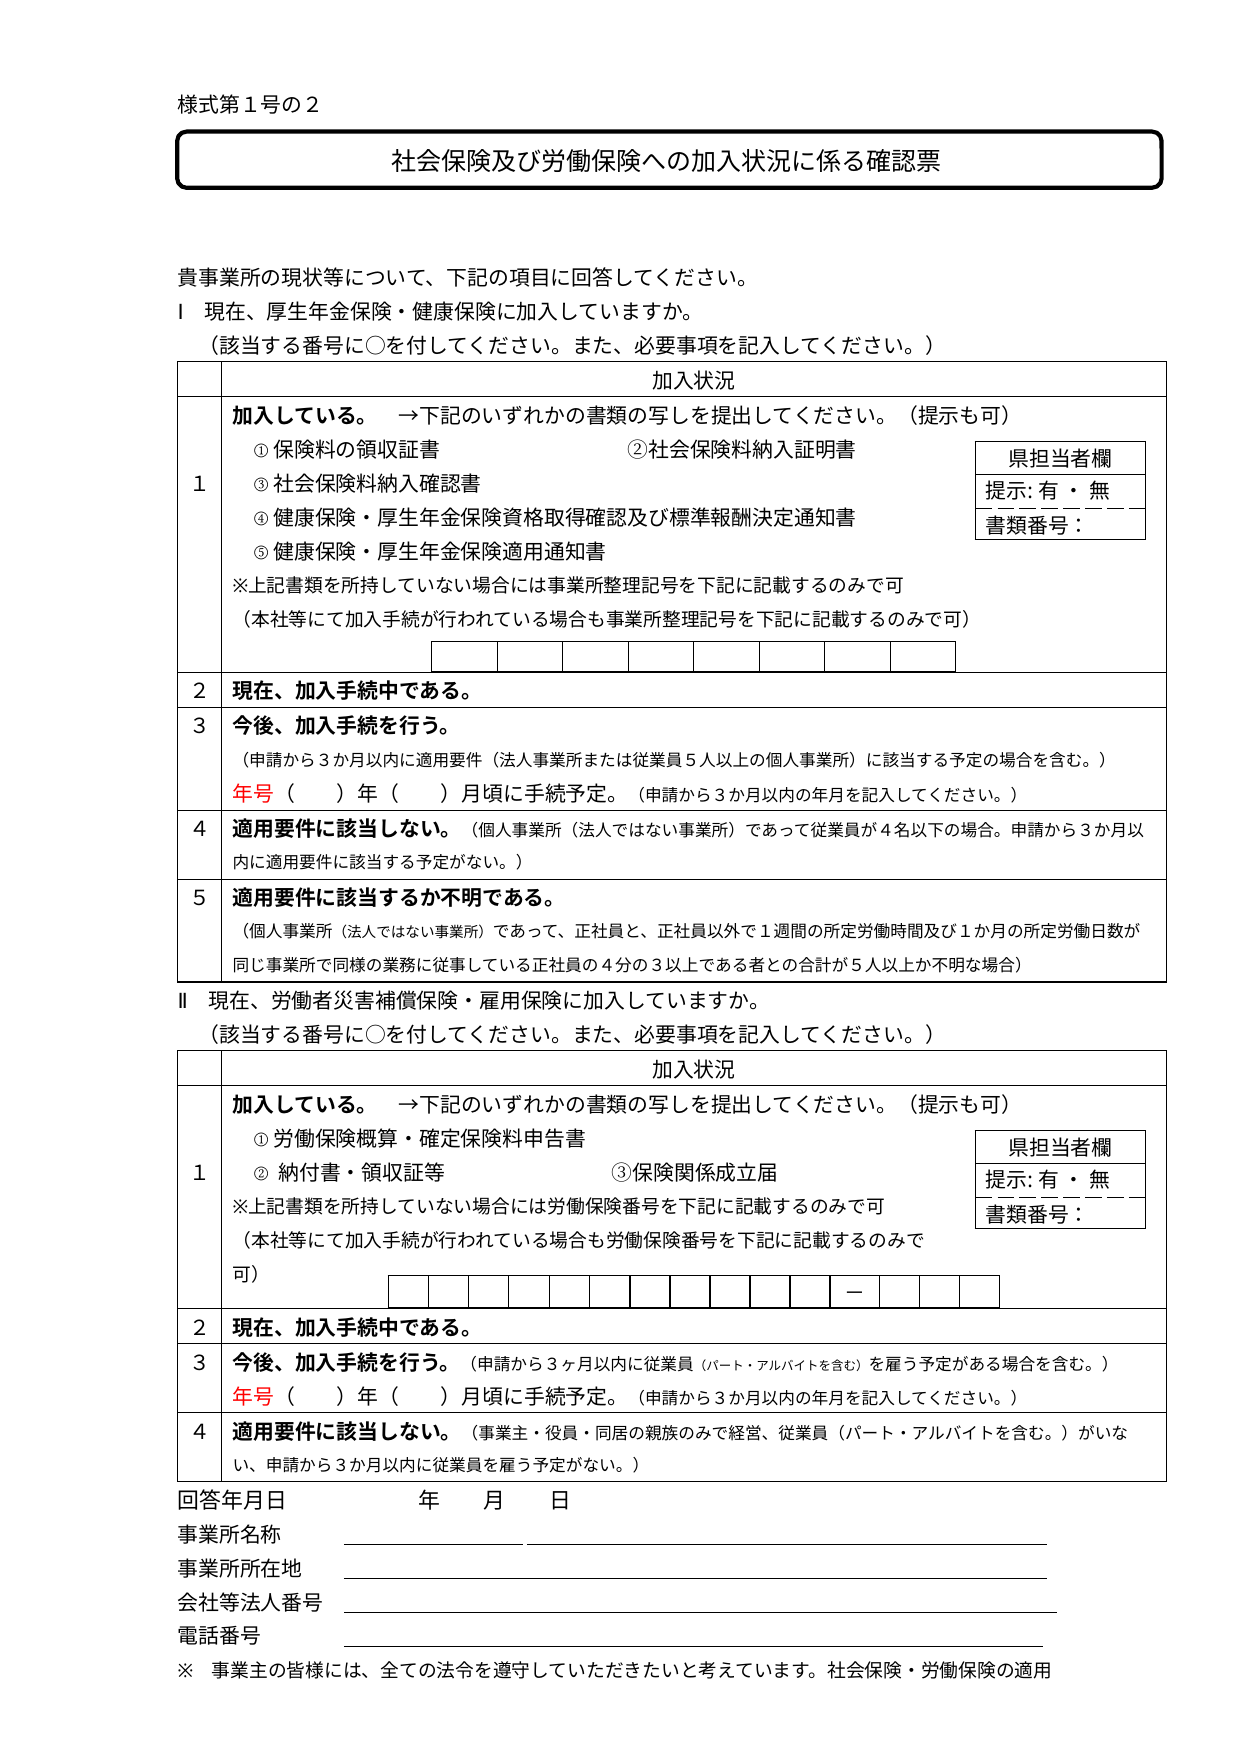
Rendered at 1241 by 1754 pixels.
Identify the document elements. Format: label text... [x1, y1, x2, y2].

text Ⅱ 現在、労働者災害補償保険・雇用保険に加入していますか。 [177, 983, 1063, 1016]
text （該当する番号に○を付してください。また、必要事項を記入してください。） [177, 327, 1063, 361]
text 貴事業所の現状等について、下記の項目に回答してください。 [177, 259, 1063, 293]
table_cell ４ [178, 811, 221, 878]
text Ⅰ 現在、厚生年金保険・健康保険に加入していますか。 [177, 293, 1063, 327]
table_cell 適用要件に該当しない。（個人事業所（法人ではない事業所）であって従業員が４名以下の場合。申請から３か月以内に適用要件に該当する予定がない。） [222, 811, 1166, 878]
table_cell 適用要件に該当しない。（事業主・役員・同居の親族のみで経営、従業員（パート・アルバイトを含む。）がいない、申請から３か月以内に従業員を雇う予定がない。） [222, 1413, 1166, 1481]
text 電話番号 [177, 1618, 1063, 1652]
table_cell ３ [178, 1344, 221, 1412]
table_cell 現在、加入手続中である。 [222, 1309, 1166, 1343]
table_cell 現在、加入手続中である。 [222, 673, 1166, 707]
text 事業所所在地 [177, 1550, 1063, 1584]
table_cell ２ [178, 673, 221, 707]
table_cell 今後、加入手続を行う。（申請から３ヶ月以内に従業員（パート・アルバイトを含む）を雇う予定がある場合を含む。） 年号（ ）年（ ）月頃に手続予定。（申請から３か月以内の年月を記入してください。） [222, 1344, 1166, 1412]
text 回答年月日 年 月 日 [177, 1482, 1063, 1516]
table_cell １ [178, 1086, 221, 1308]
table_cell ３ [178, 708, 221, 809]
table_cell 今後、加入手続を行う。 （申請から３か月以内に適用要件（法人事業所または従業員５人以上の個人事業所）に該当する予定の場合を含む。） 年号（ ）年（ ）月頃に手続予定。（申請から３か月以内の年月を記入してください。） [222, 708, 1166, 809]
table_cell 加入している。 →下記のいずれかの書類の写しを提出してください。（提示も可） 労働保険概算・確定保険料申告書 納付書・領収証等 保険関係成立届 ※上記書類を所持していない場合には労働保険番号を下記に記載するのみで可 （本社等にて加入手続が行われている場合も労働保険番号を下記に記載するのみで可） [222, 1086, 1166, 1308]
text 事業所名称 [177, 1516, 1063, 1550]
table_cell ２ [178, 1309, 221, 1343]
text （該当する番号に○を付してください。また、必要事項を記入してください。） [177, 1016, 1063, 1050]
table_header 加入状況 [222, 362, 1166, 396]
table_header [178, 362, 221, 396]
table_header [178, 1051, 221, 1085]
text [177, 1652, 1063, 1686]
table_cell ４ [178, 1413, 221, 1481]
table_cell ５ [178, 880, 221, 981]
table_cell １ [178, 397, 221, 672]
table_cell 加入している。 →下記のいずれかの書類の写しを提出してください。（提示も可） 保険料の領収証書 社会保険料納入証明書 社会保険料納入確認書 健康保険・厚生年金保険資格取得確認及び標準報酬決定通知書 健康保険・厚生年金保険適用通知書 ※上記書類を所持していない場合には事業所整理記号を下記に記載するのみで可 （本社等にて加入手続が行われている場合も事業所整理記号を下記に記載するのみで可） [222, 397, 1166, 672]
table_header 加入状況 [222, 1051, 1166, 1085]
text 会社等法人番号 [177, 1584, 1063, 1618]
table_cell 適用要件に該当するか不明である。 （個人事業所（法人ではない事業所）であって、正社員と、正社員以外で１週間の所定労働時間及び１か月の所定労働日数が同じ事業所で同様の業務に従事している正社員の４分の３以上である者との合計が５人以上か不明な場合） [222, 880, 1166, 981]
